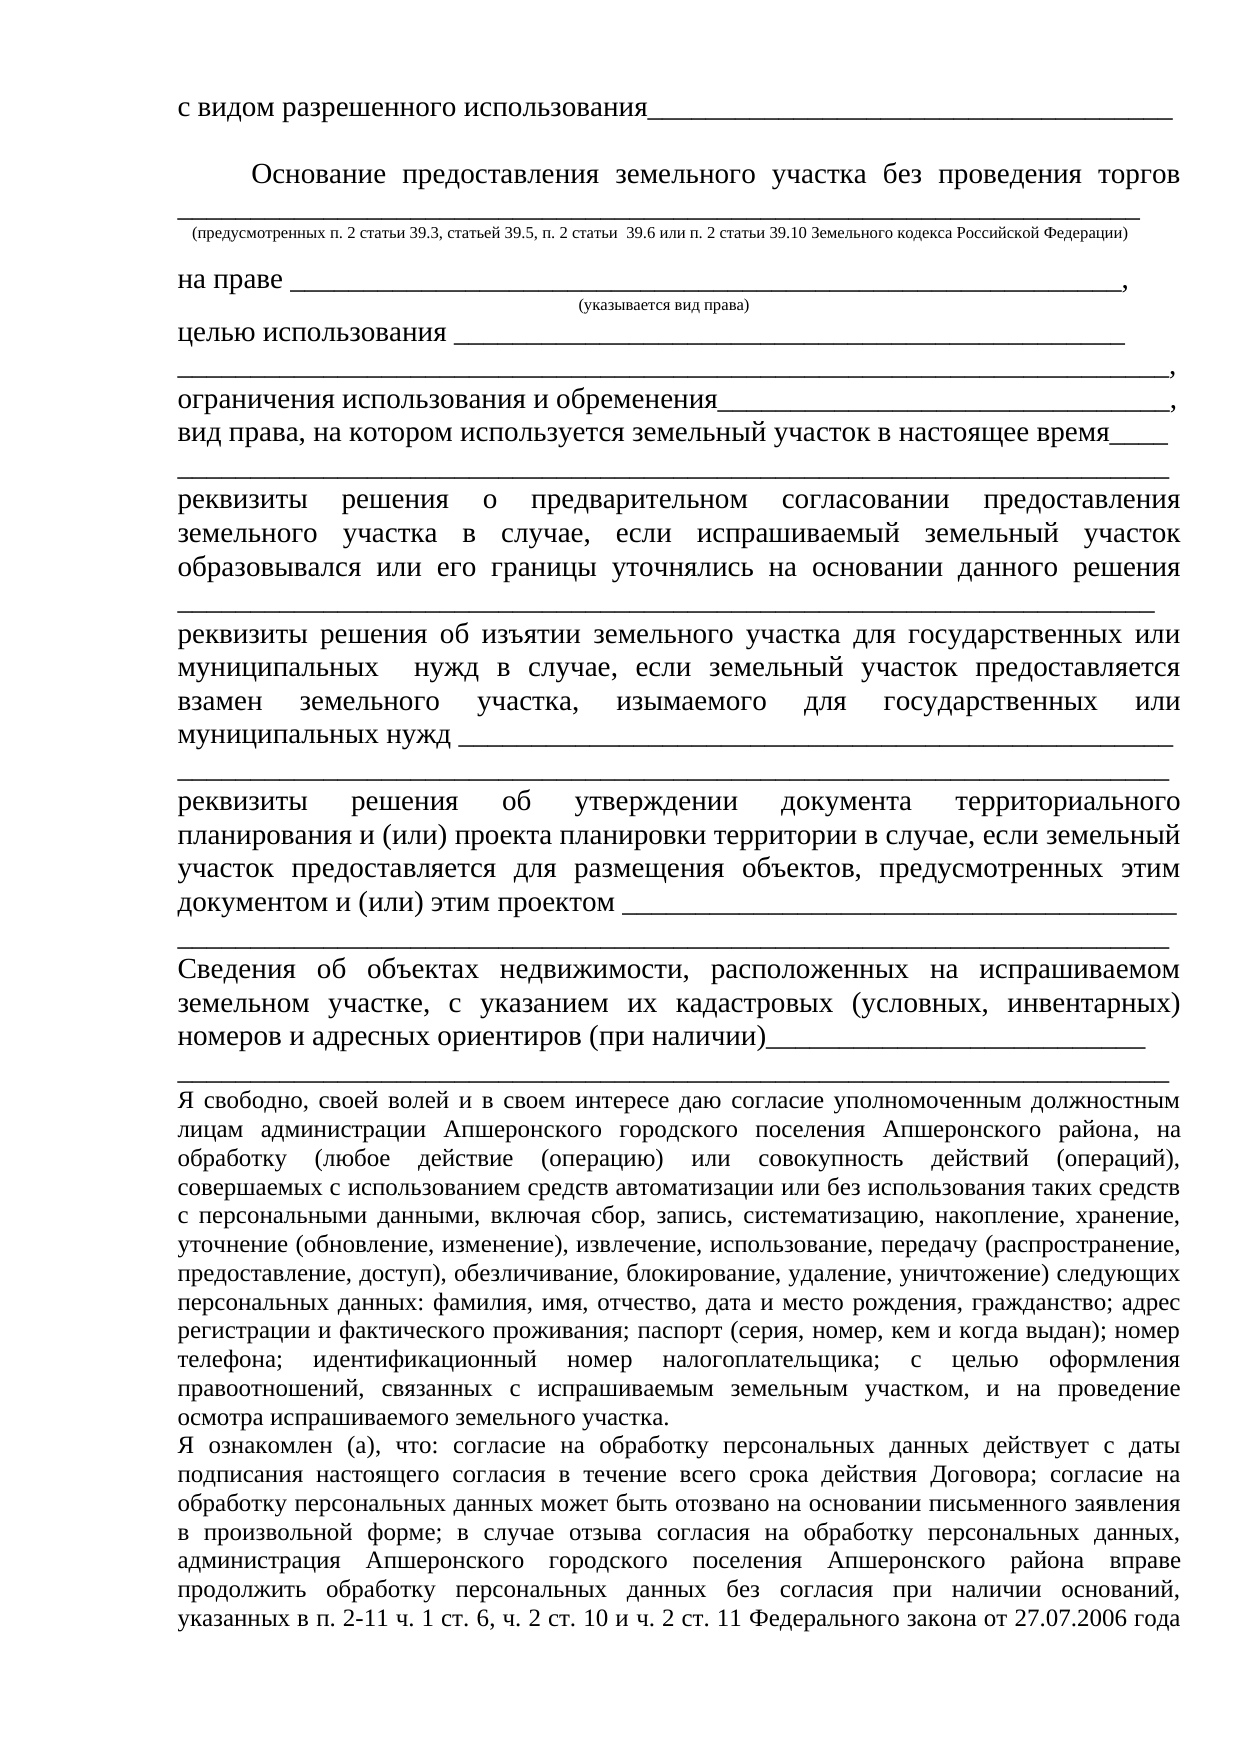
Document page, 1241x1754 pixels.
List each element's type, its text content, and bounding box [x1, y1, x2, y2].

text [177, 1430, 1181, 1632]
text Я свободно, своей волей и в своем интересе даю согласие уполномоченным должностным лицам администрации Апшеронского городского поселения Апшеронского района, на обработку (любое действие (операцию) или совокупность действий (операций), совершаемых с использованием средств автоматизации или без использования таких средств с персональными данными, включая сбор, запись, систематизацию, накопление, хранение, уточнение (обновление, изменение), извлечение, использование, передачу (распространение, предоставление, доступ), обезличивание, блокирование, удаление, уничтожение) следующих персональных данных: фамилия, имя, отчество, дата и место рождения, гражданство; адрес регистрации и фактического проживания; паспорт (серия, номер, кем и когда выдан); номер телефона; идентификационный номер налогоплательщика; с целью оформления правоотношений, связанных с испрашиваемым земельным участком, и на проведение осмотра испрашиваемого земельного участка. [177, 1085, 1181, 1430]
text ____________________________________________________________________ [177, 918, 1181, 951]
text ограничения использования и обременения_______________________________, [177, 381, 1181, 414]
text ____________________________________________________________________ [177, 750, 1181, 783]
text на праве _________________________________________________________, [177, 261, 1181, 295]
text ____________________________________________________________________ [177, 1052, 1181, 1085]
text целью использования ______________________________________________ [177, 314, 1181, 347]
text ____________________________________________________________________ [177, 448, 1181, 482]
text Сведения об объектах недвижимости, расположенных на испрашиваемом земельном участке, с указанием их кадастровых (условных, инвентарных) номеров и адресных ориентиров (при наличии)__________________________ [177, 951, 1181, 1052]
text с видом разрешенного использования____________________________________ [177, 89, 1181, 122]
text ____________________________________________________________________, [177, 347, 1181, 381]
text реквизиты решения об изъятии земельного участка для государственных или муниципальных нужд в случае, если земельный участок предоставляется взамен земельного участка, изымаемого для государственных или муниципальных нужд _________________________________________________ [177, 616, 1181, 750]
text Основание предоставления земельного участка без проведения торгов __________________________________________________________________ [177, 156, 1181, 223]
text реквизиты решения об утверждении документа территориального планирования и (или) проекта планировки территории в случае, если земельный участок предоставляется для размещения объектов, предусмотренных этим документом и (или) этим проектом ______________________________________ [177, 783, 1181, 918]
text (указывается вид права) [177, 295, 1181, 314]
text реквизиты решения о предварительном согласовании предоставления земельного участка в случае, если испрашиваемый земельный участок образовывался или его границы уточнялись на основании данного решения ___________________________________________________________________ [177, 482, 1181, 616]
text (предусмотренных п. 2 статьи 39.3, статьей 39.5, п. 2 статьи 39.6 или п. 2 статьи 39.10 Земельного кодекса Российской Федерации) [177, 223, 1181, 242]
text вид права, на котором используется земельный участок в настоящее время____ [177, 414, 1181, 448]
